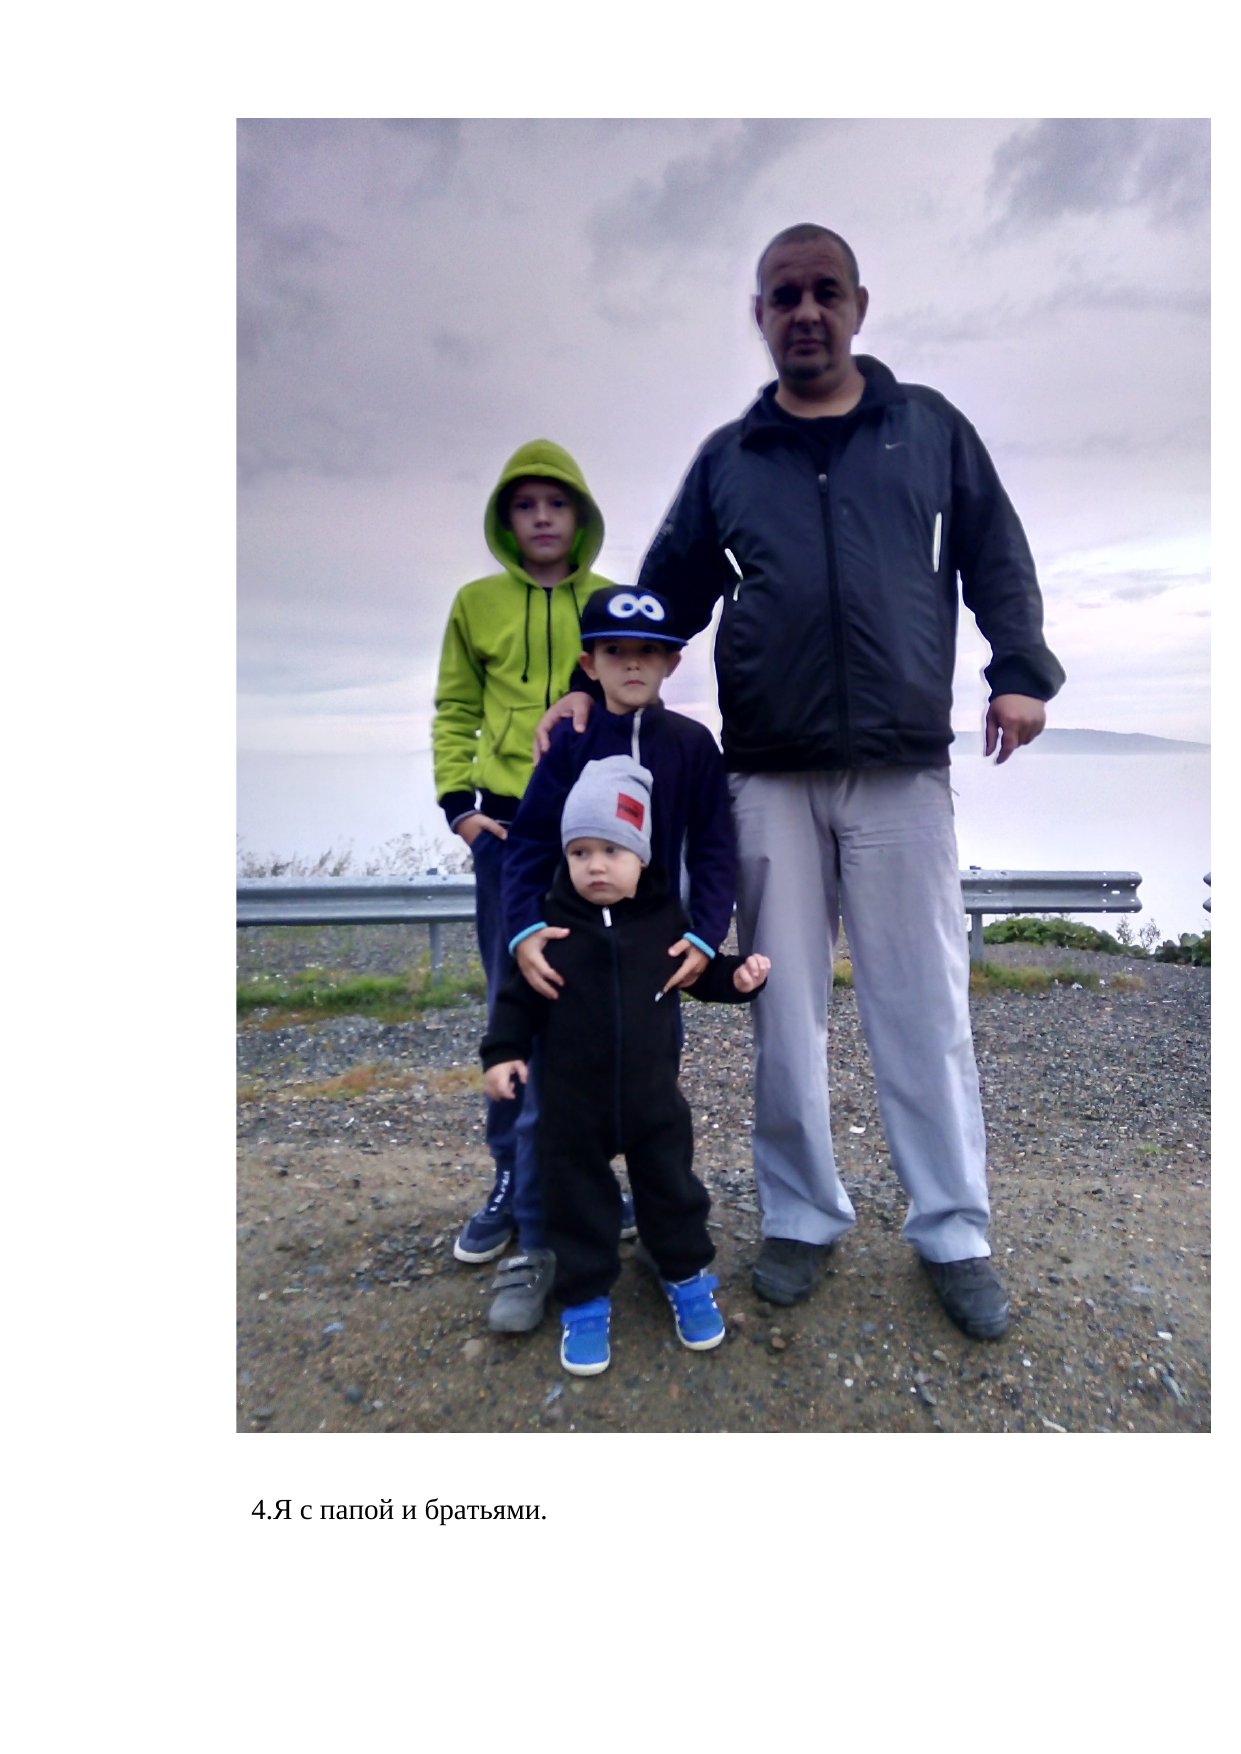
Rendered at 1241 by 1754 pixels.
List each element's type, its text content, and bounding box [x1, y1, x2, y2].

text 4.Я с папой и братьями. [177, 1492, 1152, 1526]
picture [236, 118, 1211, 1433]
